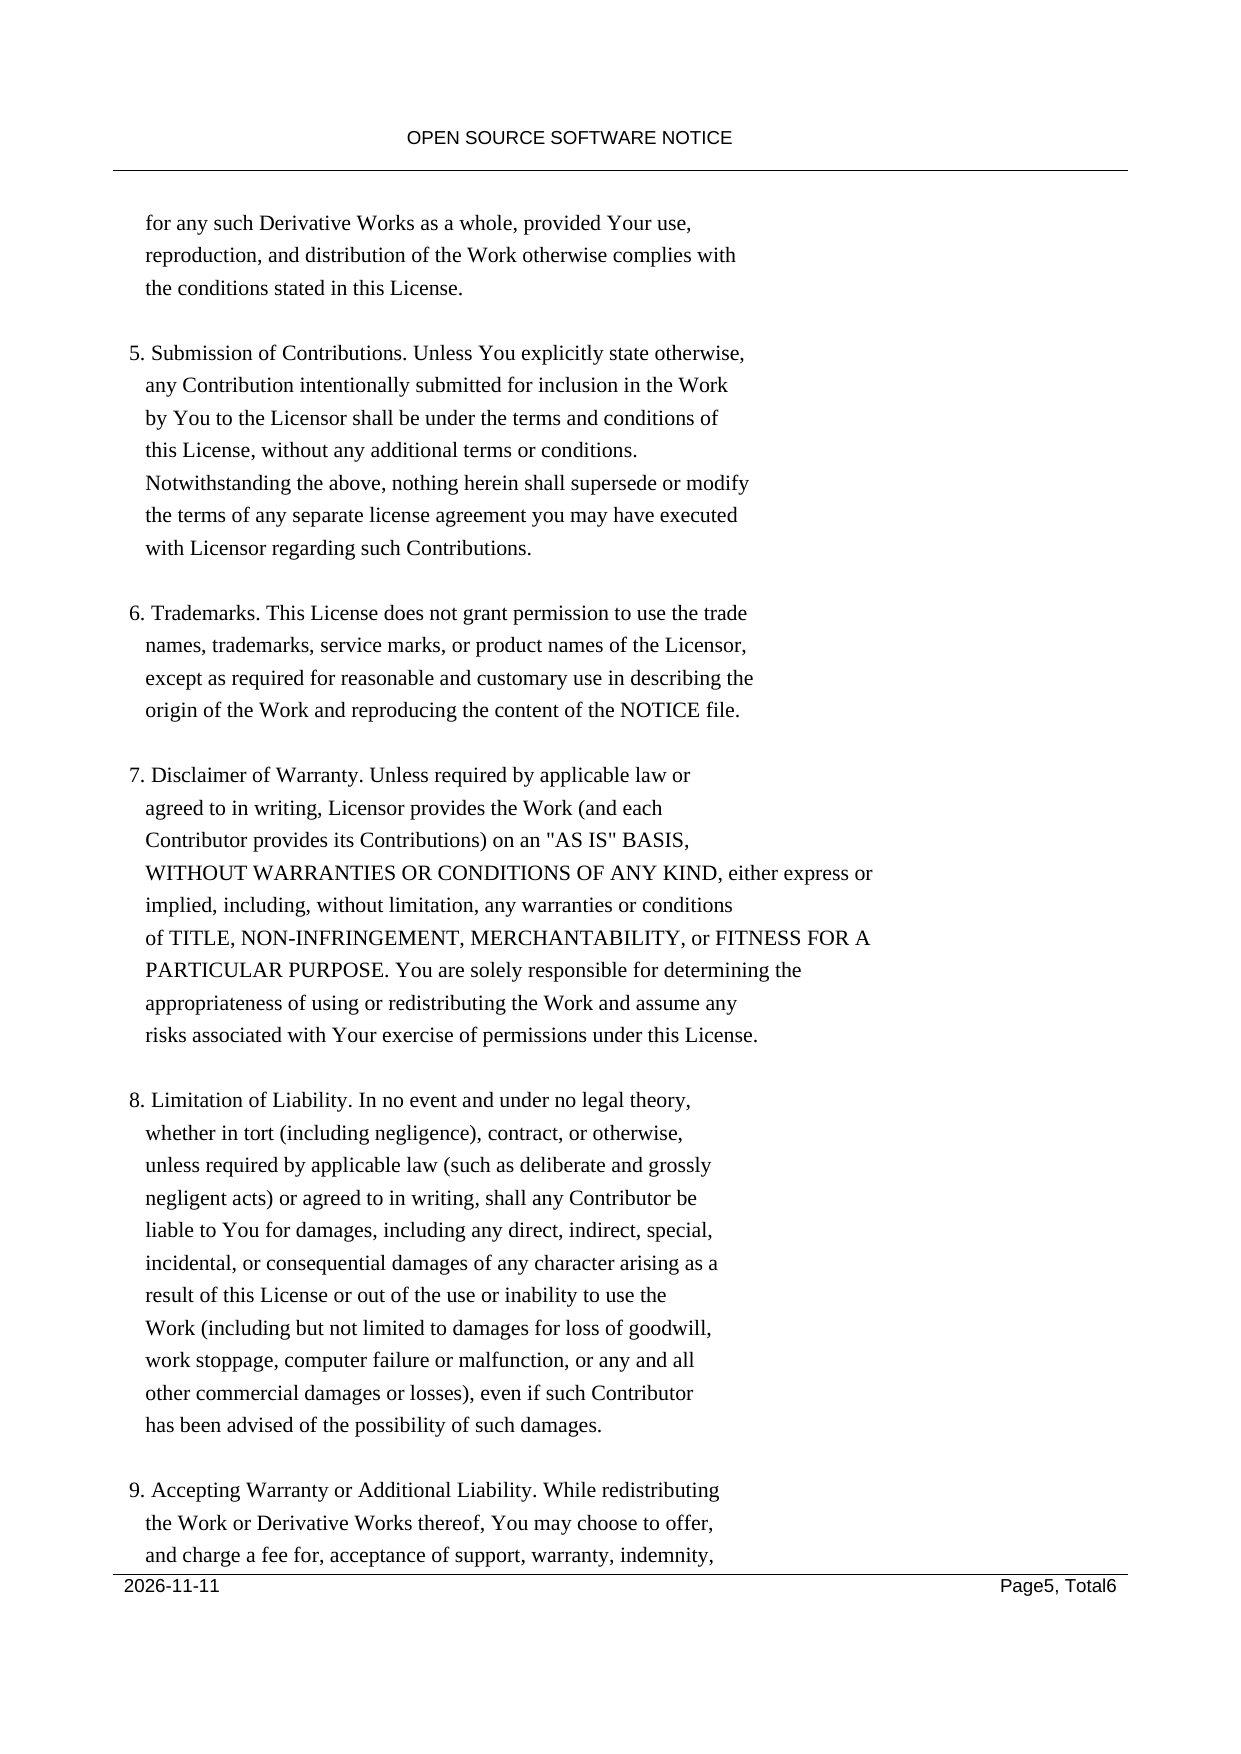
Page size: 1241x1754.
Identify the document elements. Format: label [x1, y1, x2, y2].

text [112, 206, 1128, 1571]
